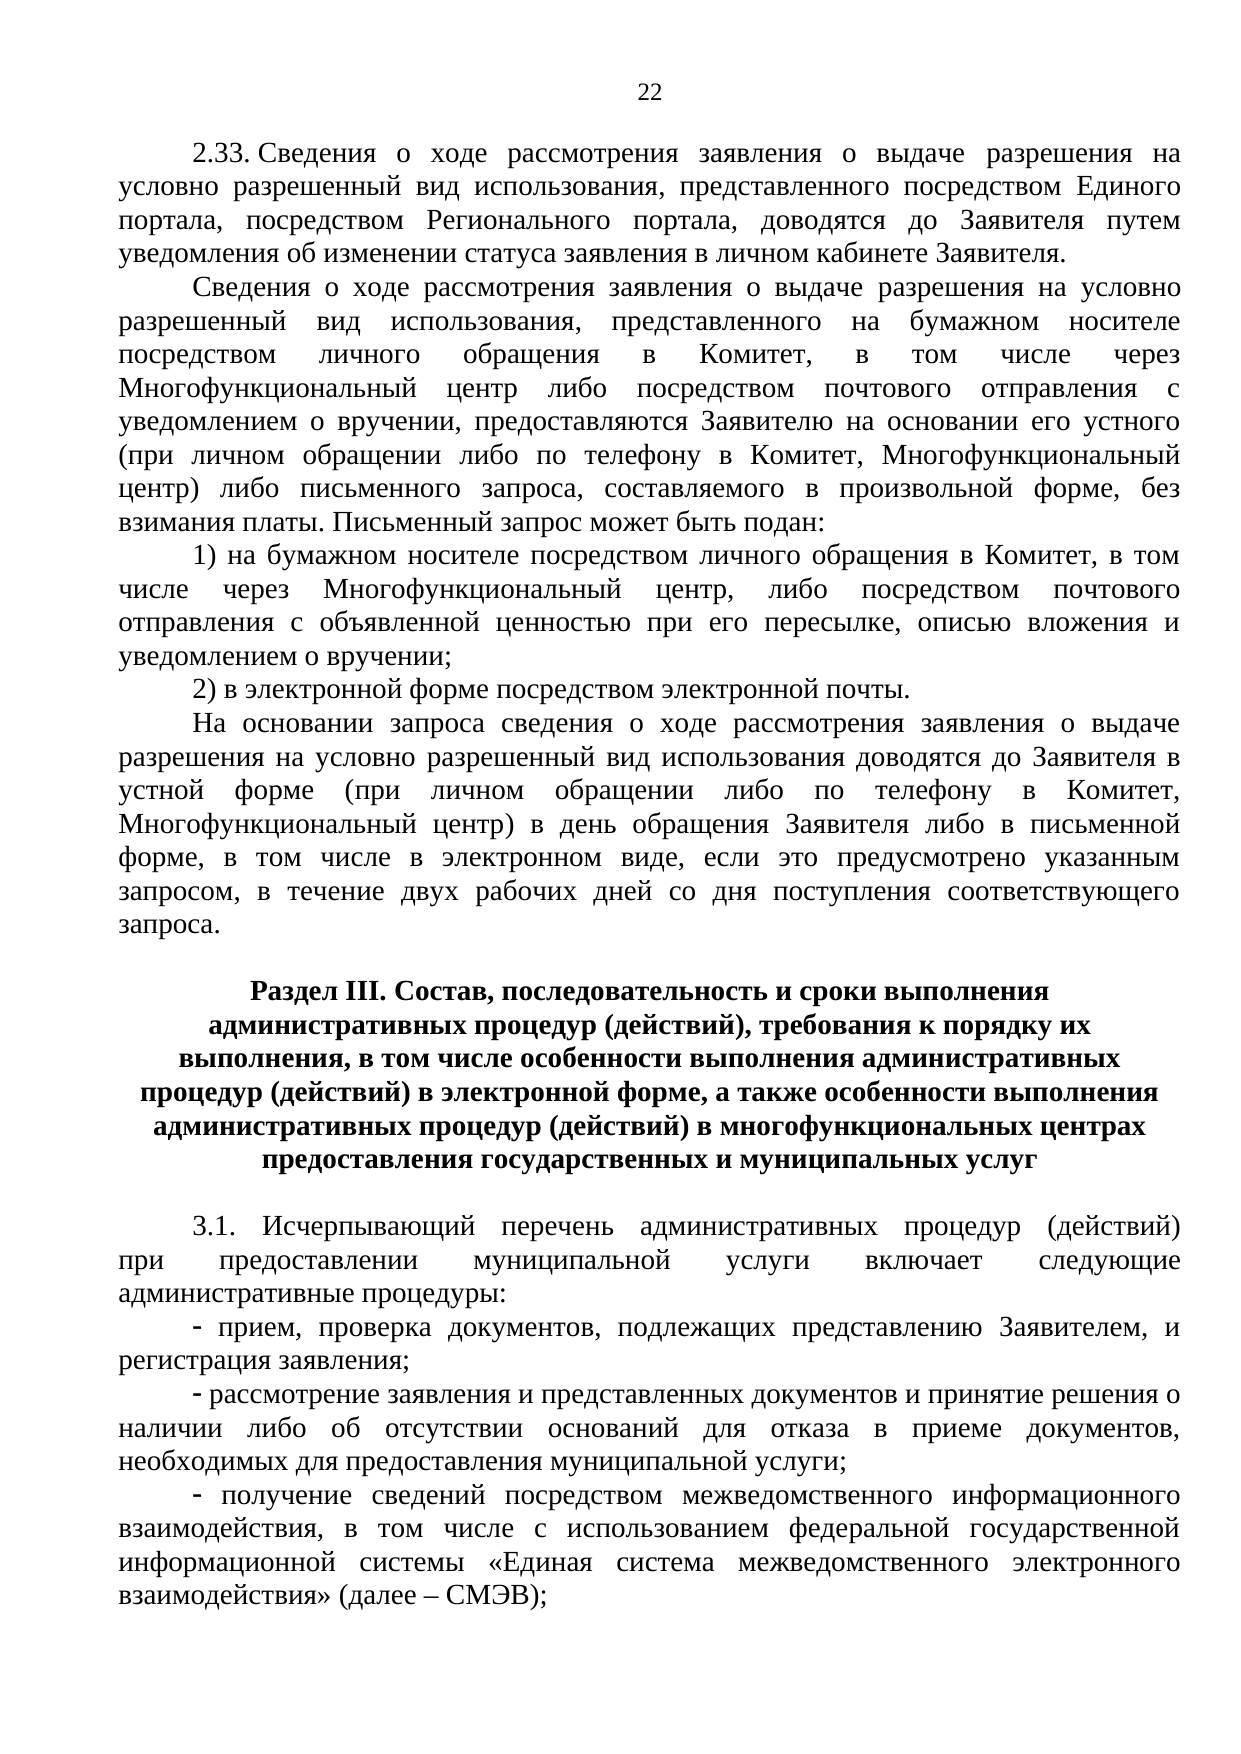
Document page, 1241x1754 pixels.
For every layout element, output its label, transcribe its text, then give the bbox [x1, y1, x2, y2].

text рассмотрение заявления и представленных документов и принятие решения о наличии либо об отсутствии оснований для отказа в приеме документов, необходимых для предоставления муниципальной услуги; [118, 1376, 1181, 1477]
text 1) на бумажном носителе посредством личного обращения в Комитет, в том числе через Многофункциональный центр, либо посредством почтового отправления с объявленной ценностью при его пересылке, описью вложения и уведомлением о вручении; [118, 537, 1181, 672]
text получение сведений посредством межведомственного информационного взаимодействия, в том числе с использованием федеральной государственной информационной системы «Единая система межведомственного электронного взаимодействия» (далее – СМЭВ); [118, 1477, 1181, 1611]
text Раздел III. Состав, последовательность и сроки выполнения административных процедур (действий), требования к порядку их выполнения, в том числе особенности выполнения административных процедур (действий) в электронной форме, а также особенности выполнения административных процедур (действий) в многофункциональных центрах предоставления государственных и муниципальных услуг [118, 973, 1181, 1175]
text прием, проверка документов, подлежащих представлению Заявителем, и регистрация заявления; [118, 1309, 1181, 1376]
text На основании запроса сведения о ходе рассмотрения заявления о выдаче разрешения на условно разрешенный вид использования доводятся до Заявителя в устной форме (при личном обращении либо по телефону в Комитет, Многофункциональный центр) в день обращения Заявителя либо в письменной форме, в том числе в электронном виде, если это предусмотрено указанным запросом, в течение двух рабочих дней со дня поступления соответствующего запроса. [118, 705, 1181, 940]
text 3.1. Исчерпывающий перечень административных процедур (действий) при предоставлении муниципальной услуги включает следующие административные процедуры: [118, 1208, 1181, 1309]
text Сведения о ходе рассмотрения заявления о выдаче разрешения на условно разрешенный вид использования, представленного на бумажном носителе посредством личного обращения в Комитет, в том числе через Многофункциональный центр либо посредством почтового отправления с уведомлением о вручении, предоставляются Заявителю на основании его устного (при личном обращении либо по телефону в Комитет, Многофункциональный центр) либо письменного запроса, составляемого в произвольной форме, без взимания платы. Письменный запрос может быть подан: [118, 269, 1181, 537]
text 2.33. Сведения о ходе рассмотрения заявления о выдаче разрешения на условно разрешенный вид использования, представленного посредством Единого портала, посредством Регионального портала, доводятся до Заявителя путем уведомления об изменении статуса заявления в личном кабинете Заявителя. [118, 135, 1181, 269]
text 2) в электронной форме посредством электронной почты. [118, 672, 1181, 705]
